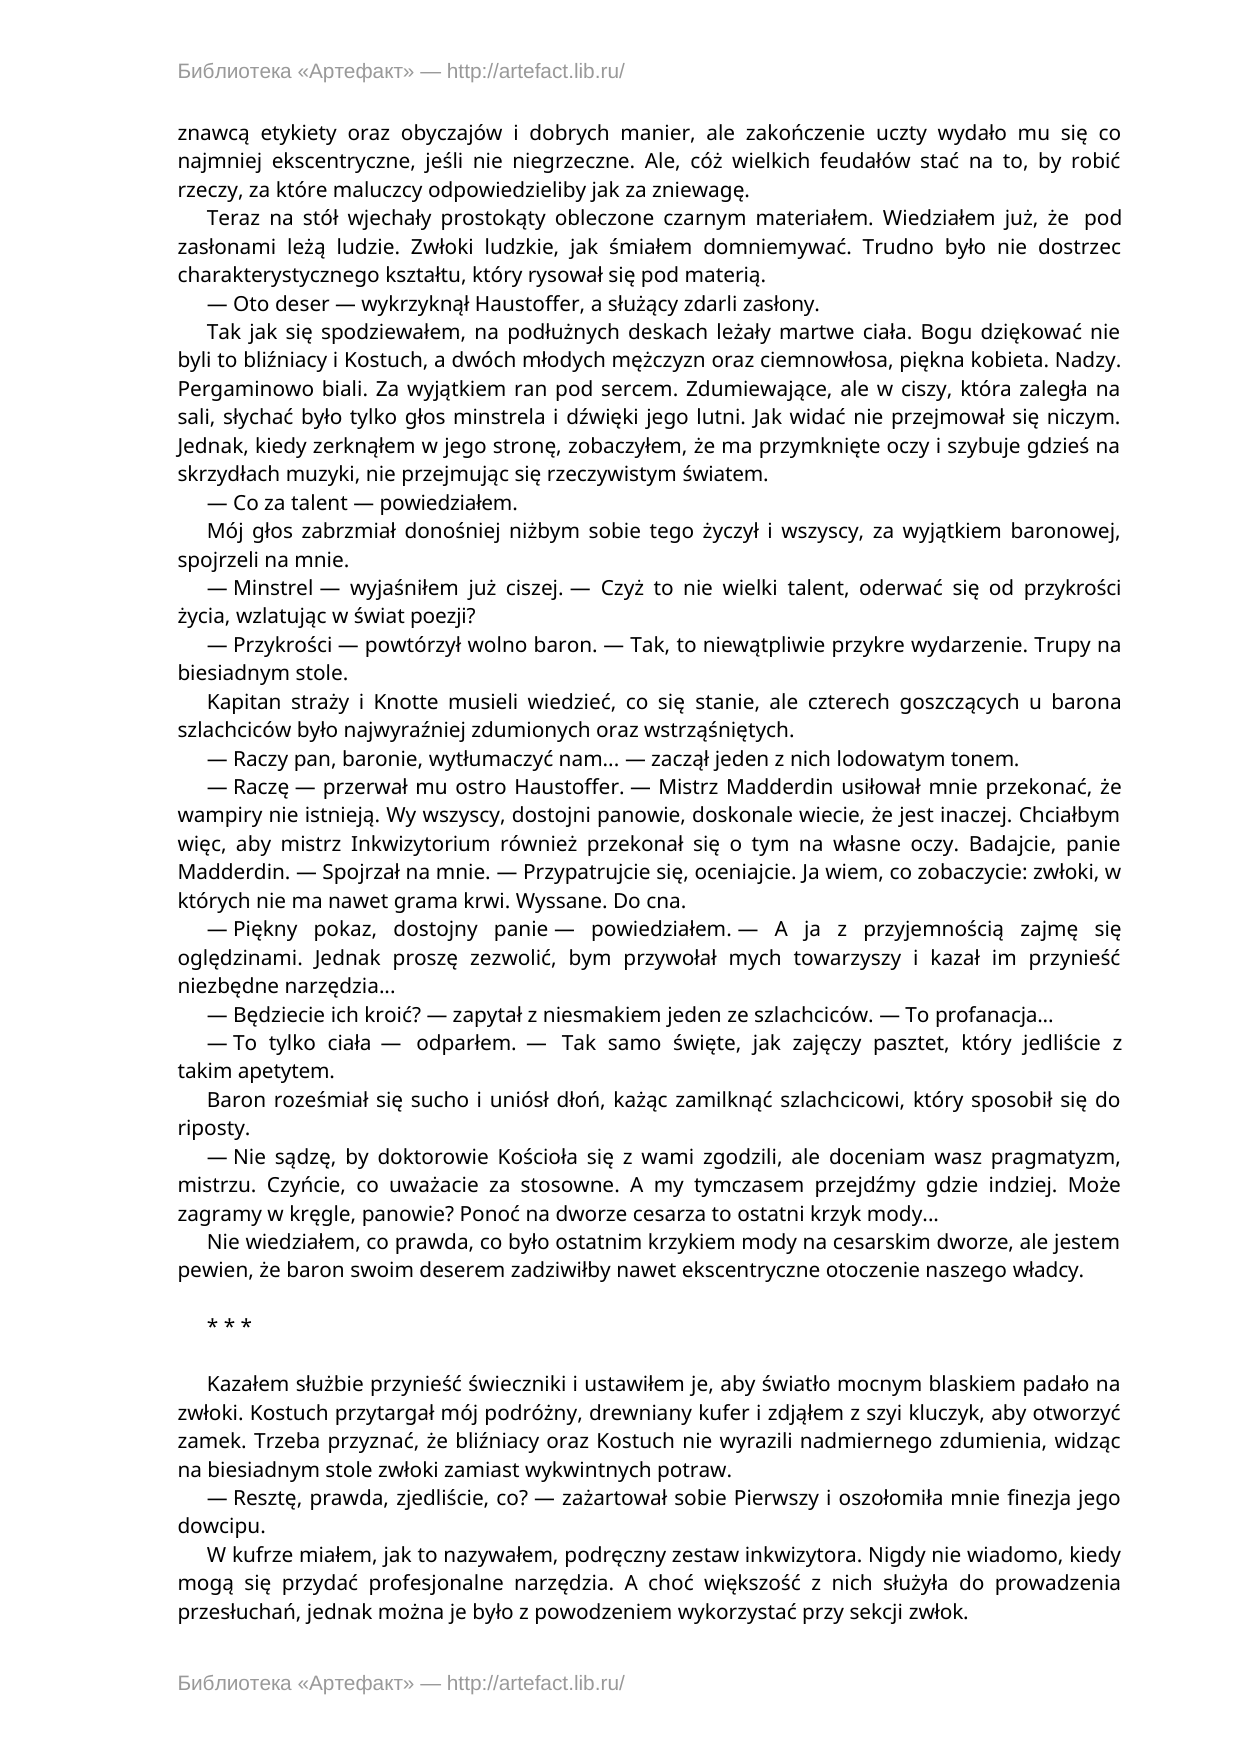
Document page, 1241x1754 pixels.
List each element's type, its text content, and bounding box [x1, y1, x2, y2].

text Nie wiedziałem, co prawda, co było ostatnim krzykiem mody na cesarskim dworze, ale jestem pewien, że baron swoim deserem zadziwiłby nawet ekscentryczne otoczenie naszego władcy. [177, 1227, 1122, 1284]
text Tak jak się spodziewałem, na podłużnych deskach leżały martwe ciała. Bogu dziękować nie byli to bliźniacy i Kostuch, a dwóch młodych mężczyzn oraz ciemnowłosa, piękna kobieta. Nadzy. Pergaminowo biali. Za wyjątkiem ran pod sercem. Zdumiewające, ale w ciszy, która zaległa na sali, słychać było tylko głos minstrela i dźwięki jego lutni. Jak widać nie przejmował się niczym. Jednak, kiedy zerknąłem w jego stronę, zobaczyłem, że ma przymknięte oczy i szybuje gdzieś na skrzydłach muzyki, nie przejmując się rzeczywistym światem. [177, 317, 1122, 488]
text — Piękny pokaz, dostojny panie — powiedziałem. — A ja z przyjemnością zajmę się oględzinami. Jednak proszę zezwolić, bym przywołał mych towarzyszy i kazał im przynieść niezbędne narzędzia... [177, 914, 1122, 1000]
text Baron roześmiał się sucho i uniósł dłoń, każąc zamilknąć szlachcicowi, który sposobił się do riposty. [177, 1085, 1122, 1142]
text — Przykrości — powtórzył wolno baron. — Tak, to niewątpliwie przykre wydarzenie. Trupy na biesiadnym stole. [177, 630, 1122, 687]
text — Raczy pan, baronie, wytłumaczyć nam... — zaczął jeden z nich lodowatym tonem. [177, 744, 1122, 772]
text — Minstrel — wyjaśniłem już ciszej. — Czyż to nie wielki talent, oderwać się od przykrości życia, wzlatując w świat poezji? [177, 573, 1122, 630]
text — Będziecie ich kroić? — zapytał z niesmakiem jeden ze szlachciców. — To profanacja... [177, 1000, 1122, 1028]
text — Oto deser — wykrzyknął Haustoffer, a służący zdarli zasłony. [177, 289, 1122, 317]
text — Co za talent — powiedziałem. [177, 488, 1122, 516]
text * * * [177, 1312, 1122, 1341]
text Kazałem służbie przynieść świeczniki i ustawiłem je, aby światło mocnym blaskiem padało na zwłoki. Kostuch przytargał mój podróżny, drewniany kufer i zdjąłem z szyi kluczyk, aby otworzyć zamek. Trzeba przyznać, że bliźniacy oraz Kostuch nie wyrazili nadmiernego zdumienia, widząc na biesiadnym stole zwłoki zamiast wykwintnych potraw. [177, 1369, 1122, 1483]
text W kufrze miałem, jak to nazywałem, podręczny zestaw inkwizytora. Nigdy nie wiadomo, kiedy mogą się przydać profesjonalne narzędzia. A choć większość z nich służyła do prowadzenia przesłuchań, jednak można je było z powodzeniem wykorzystać przy sekcji zwłok. [177, 1540, 1122, 1625]
text — Nie sądzę, by doktorowie Kościoła się z wami zgodzili, ale doceniam wasz pragmatyzm, mistrzu. Czyńcie, co uważacie za stosowne. A my tymczasem przejdźmy gdzie indziej. Może zagramy w kręgle, panowie? Ponoć na dworze cesarza to ostatni krzyk mody... [177, 1142, 1122, 1227]
text Kapitan straży i Knotte musieli wiedzieć, co się stanie, ale czterech goszczących u barona szlachciców było najwyraźniej zdumionych oraz wstrząśniętych. [177, 687, 1122, 744]
text — Raczę — przerwał mu ostro Haustoffer. — Mistrz Madderdin usiłował mnie przekonać, że wampiry nie istnieją. Wy wszyscy, dostojni panowie, doskonale wiecie, że jest inaczej. Chciałbym więc, aby mistrz Inkwizytorium również przekonał się o tym na własne oczy. Badajcie, panie Madderdin. — Spojrzał na mnie. — Przypatrujcie się, oceniajcie. Ja wiem, co zobaczycie: zwłoki, w których nie ma nawet grama krwi. Wyssane. Do cna. [177, 772, 1122, 914]
text Teraz na stół wjechały prostokąty obleczone czarnym materiałem. Wiedziałem już, że pod zasłonami leżą ludzie. Zwłoki ludzkie, jak śmiałem domniemywać. Trudno było nie dostrzec charakterystycznego kształtu, który rysował się pod materią. [177, 203, 1122, 289]
text — To tylko ciała — odparłem. — Tak samo święte, jak zajęczy pasztet, który jedliście z takim apetytem. [177, 1028, 1122, 1085]
text — Resztę, prawda, zjedliście, co? — zażartował sobie Pierwszy i oszołomiła mnie finezja jego dowcipu. [177, 1483, 1122, 1540]
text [177, 118, 1122, 203]
text Mój głos zabrzmiał donośniej niżbym sobie tego życzył i wszyscy, za wyjątkiem baronowej, spojrzeli na mnie. [177, 516, 1122, 573]
